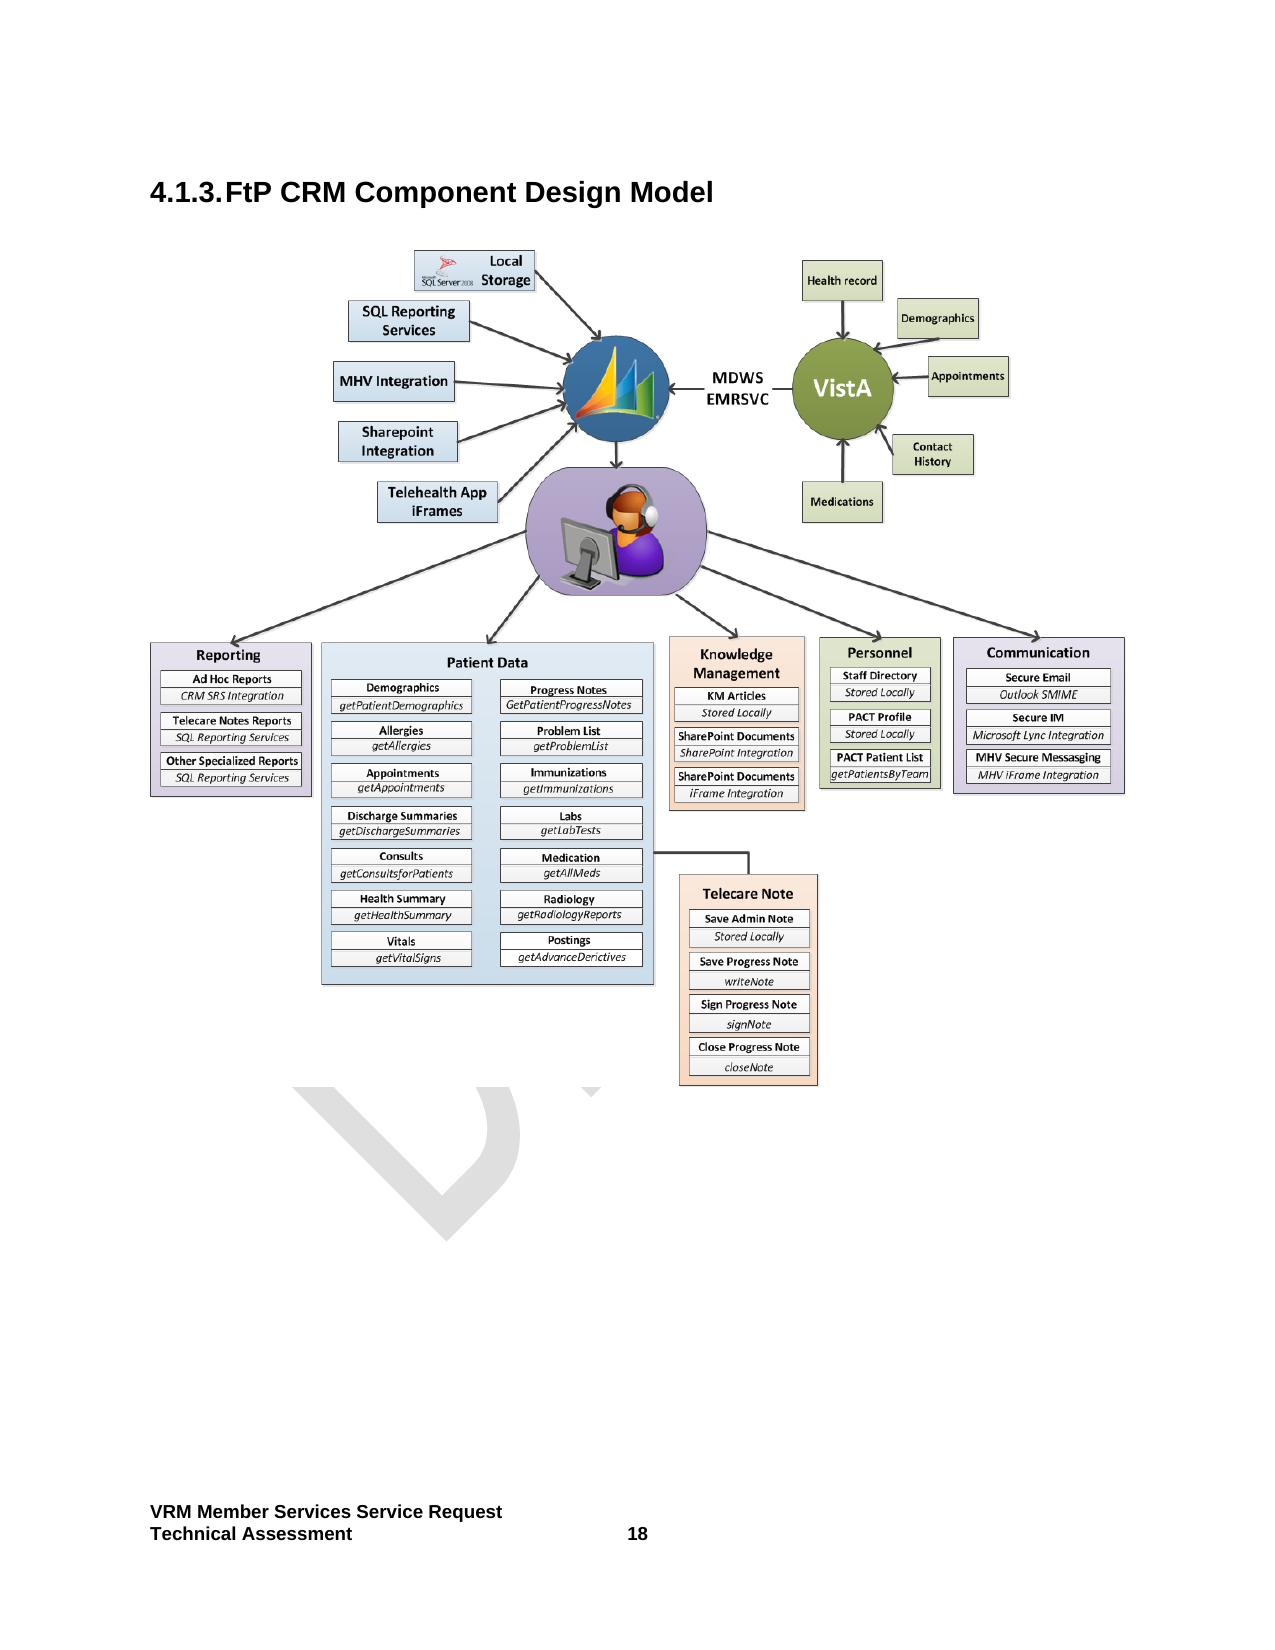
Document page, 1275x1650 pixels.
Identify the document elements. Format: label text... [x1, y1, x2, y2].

picture [150, 249, 1126, 1087]
subtitle FtP CRM Component Design Model [150, 175, 1125, 208]
